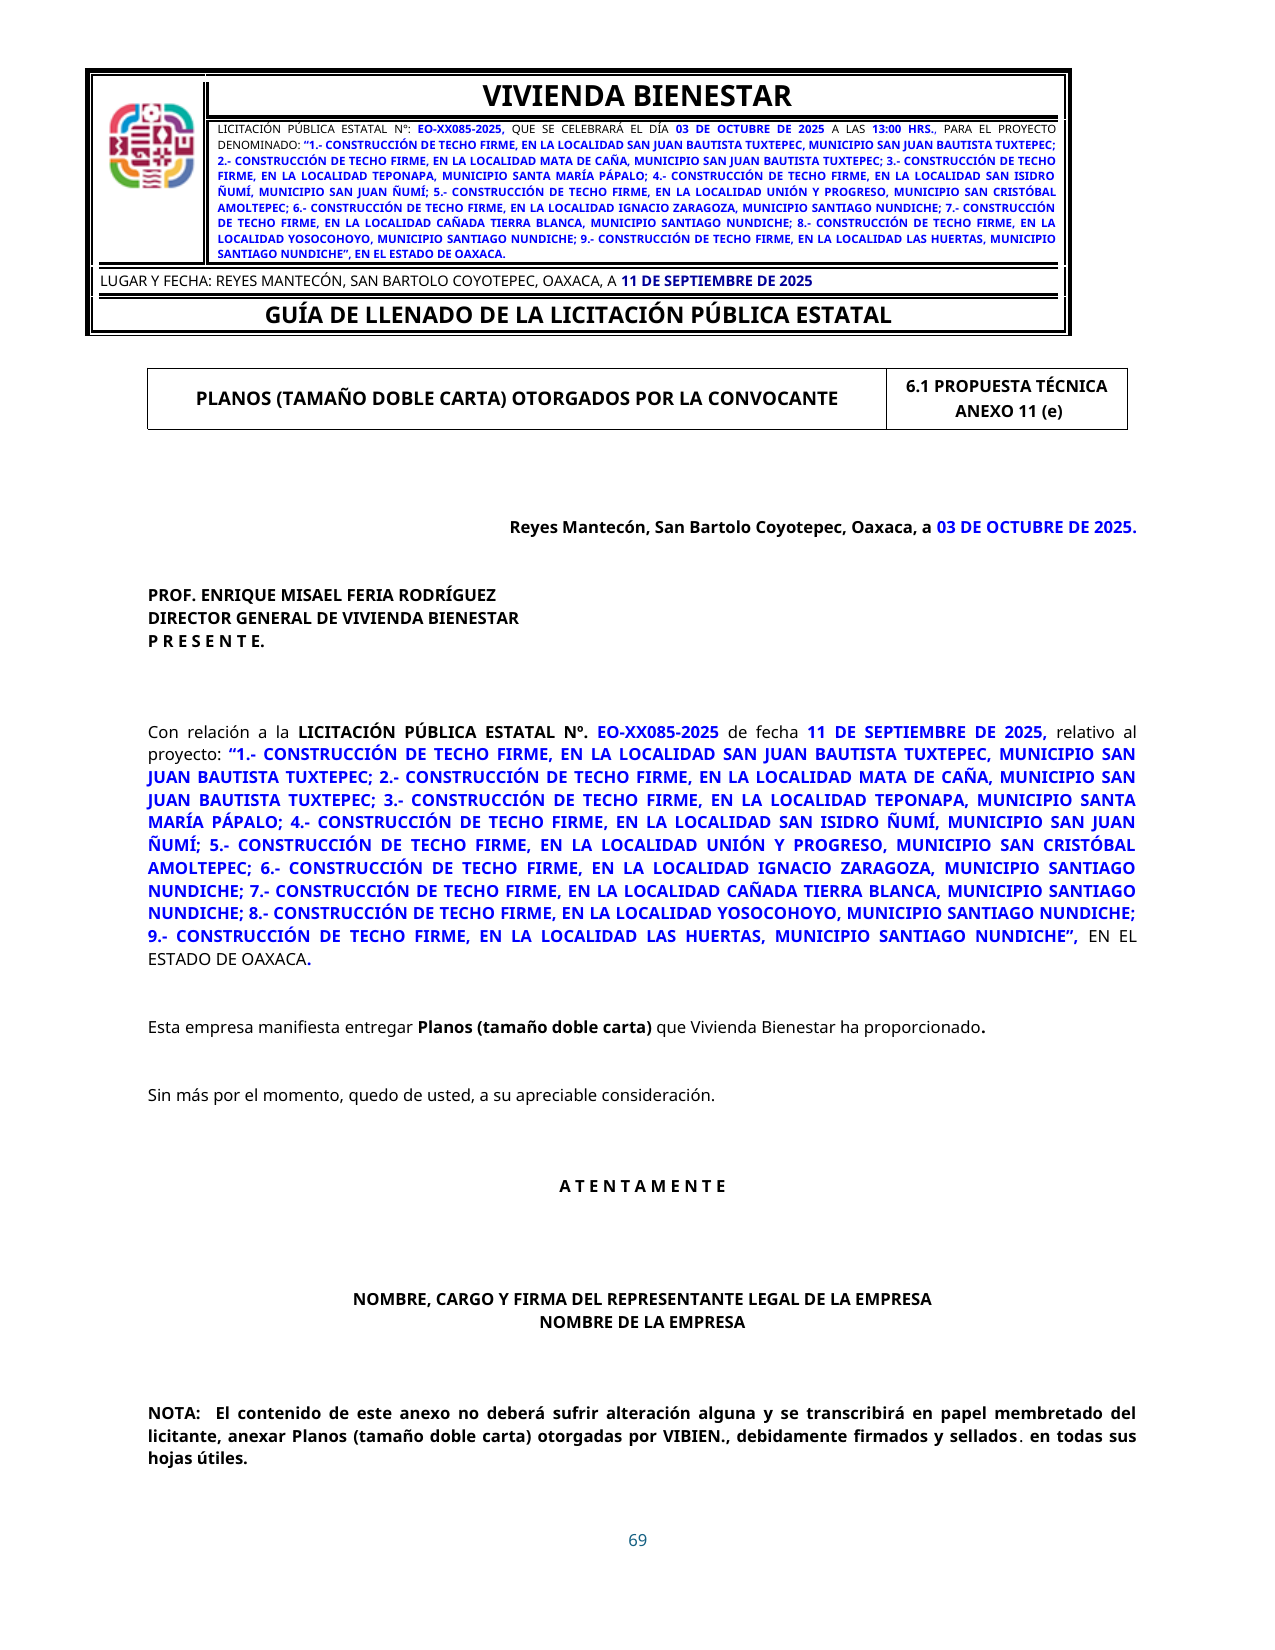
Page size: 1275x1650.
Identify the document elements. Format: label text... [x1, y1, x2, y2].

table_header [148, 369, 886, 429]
picture [98, 95, 203, 194]
text Sin más por el momento, quedo de usted, a su apreciable consideración. [148, 1083, 1137, 1106]
text NOMBRE DE LA EMPRESA [148, 1311, 1137, 1333]
text P R E S E N T E. [148, 629, 1137, 652]
text PROF. ENRIQUE MISAEL FERIA RODRÍGUEZ [148, 584, 1137, 607]
text NOTA: El contenido de este anexo no deberá sufrir alteración alguna y se transcribirá en papel membretado del licitante, anexar Planos (tamaño doble carta) otorgadas por VIBIEN., debidamente firmados y sellados. en todas sus hojas útiles. [148, 1401, 1137, 1469]
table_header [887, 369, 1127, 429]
text Reyes Mantecón, San Bartolo Coyotepec, Oaxaca, a 03 DE OCTUBRE DE 2025. [148, 516, 1137, 538]
text Esta empresa manifiesta entregar Planos (tamaño doble carta) que Vivienda Bienestar ha proporcionado. [148, 1015, 1137, 1038]
list Con relación a la LICITACIÓN PÚBLICA ESTATAL Nº. EO-XX085-2025 de fecha 11 DE SEPTIEMBRE DE 2025, relativo al proyecto: “1.- CONSTRUCCIÓN DE TECHO FIRME, EN LA LOCALIDAD SAN JUAN BAUTISTA TUXTEPEC, MUNICIPIO SAN JUAN BAUTISTA TUXTEPEC; 2.- CONSTRUCCIÓN DE TECHO FIRME, EN LA LOCALIDAD MATA DE CAÑA, MUNICIPIO SAN JUAN BAUTISTA TUXTEPEC; 3.- CONSTRUCCIÓN DE TECHO FIRME, EN LA LOCALIDAD TEPONAPA, MUNICIPIO SANTA MARÍA PÁPALO; 4.- CONSTRUCCIÓN DE TECHO FIRME, EN LA LOCALIDAD SAN ISIDRO ÑUMÍ, MUNICIPIO SAN JUAN ÑUMÍ; 5.- CONSTRUCCIÓN DE TECHO FIRME, EN LA LOCALIDAD UNIÓN Y PROGRESO, MUNICIPIO SAN CRISTÓBAL AMOLTEPEC; 6.- CONSTRUCCIÓN DE TECHO FIRME, EN LA LOCALIDAD IGNACIO ZARAGOZA, MUNICIPIO SANTIAGO NUNDICHE; 7.- CONSTRUCCIÓN DE TECHO FIRME, EN LA LOCALIDAD CAÑADA TIERRA BLANCA, MUNICIPIO SANTIAGO NUNDICHE; 8.- CONSTRUCCIÓN DE TECHO FIRME, EN LA LOCALIDAD YOSOCOHOYO, MUNICIPIO SANTIAGO NUNDICHE; 9.- CONSTRUCCIÓN DE TECHO FIRME, EN LA LOCALIDAD LAS HUERTAS, MUNICIPIO SANTIAGO NUNDICHE”, EN EL ESTADO DE OAXACA. [148, 720, 1137, 970]
text A T E N T A M E N T E [148, 1174, 1137, 1197]
text NOMBRE, CARGO Y FIRMA DEL REPRESENTANTE LEGAL DE LA EMPRESA [148, 1288, 1137, 1311]
text DIRECTOR GENERAL DE VIVIENDA BIENESTAR [148, 607, 1137, 629]
